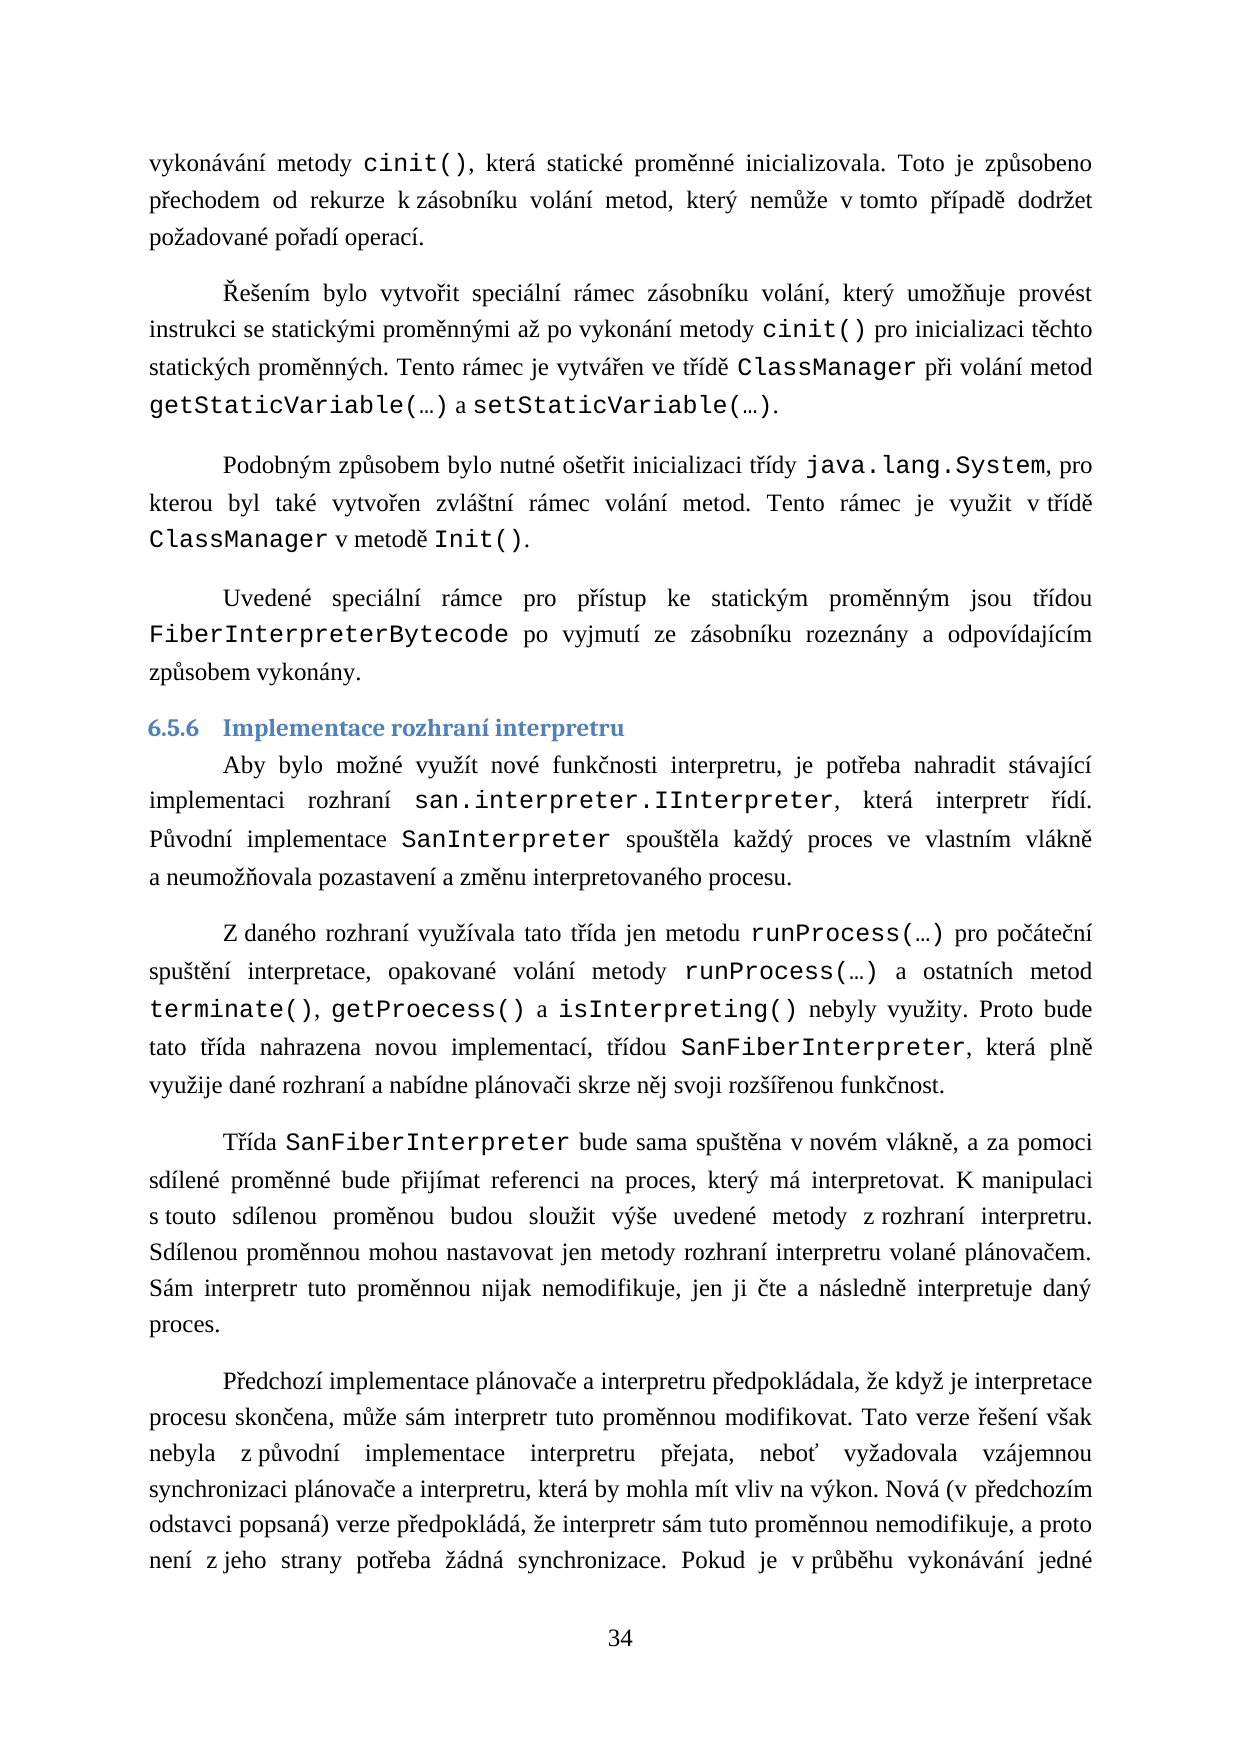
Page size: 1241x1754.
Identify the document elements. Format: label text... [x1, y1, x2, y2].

text Třída SanFiberInterpreter bude sama spuštěna v novém vlákně, a za pomoci sdílené proměnné bude přijímat referenci na proces, který má interpretovat. K manipulaci s touto sdílenou proměnou budou sloužit výše uvedené metody z rozhraní interpretru. Sdílenou proměnnou mohou nastavovat jen metody rozhraní interpretru volané plánovačem. Sám interpretr tuto proměnnou nijak nemodifikuje, jen ji čte a následně interpretuje daný proces. [149, 1127, 1093, 1338]
text Uvedené speciální rámce pro přístup ke statickým proměnným jsou třídou FiberInterpreterBytecode po vyjmutí ze zásobníku rozeznány a odpovídajícím způsobem vykonány. [149, 583, 1093, 686]
subtitle Implementace rozhraní interpretru [148, 714, 1093, 742]
text Z daného rozhraní využívala tato třída jen metodu runProcess(…) pro počáteční spuštění interpretace, opakované volání metody runProcess(…) a ostatních metod terminate(), getProecess() a isInterpreting() nebyly využity. Proto bude tato třída nahrazena novou implementací, třídou SanFiberInterpreter, která plně využije dané rozhraní a nabídne plánovači skrze něj svoji rozšířenou funkčnost. [149, 918, 1093, 1099]
text Aby bylo možné využít nové funkčnosti interpretru, je potřeba nahradit stávající implementaci rozhraní san.interpreter.IInterpreter, která interpretr řídí. Původní implementace SanInterpreter spouštěla každý proces ve vlastním vlákně a neumožňovala pozastavení a změnu interpretovaného procesu. [149, 750, 1093, 890]
text Podobným způsobem bylo nutné ošetřit inicializaci třídy java.lang.System, pro kterou byl také vytvořen zvláštní rámec volání metod. Tento rámec je využit v třídě ClassManager v metodě Init(). [149, 450, 1093, 554]
text Řešením bylo vytvořit speciální rámec zásobníku volání, který umožňuje provést instrukci se statickými proměnnými až po vykonání metody cinit() pro inicializaci těchto statických proměnných. Tento rámec je vytvářen ve třídě ClassManager při volání metod getStaticVariable(…) a setStaticVariable(…). [149, 278, 1093, 421]
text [149, 1366, 1093, 1574]
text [149, 148, 1093, 250]
